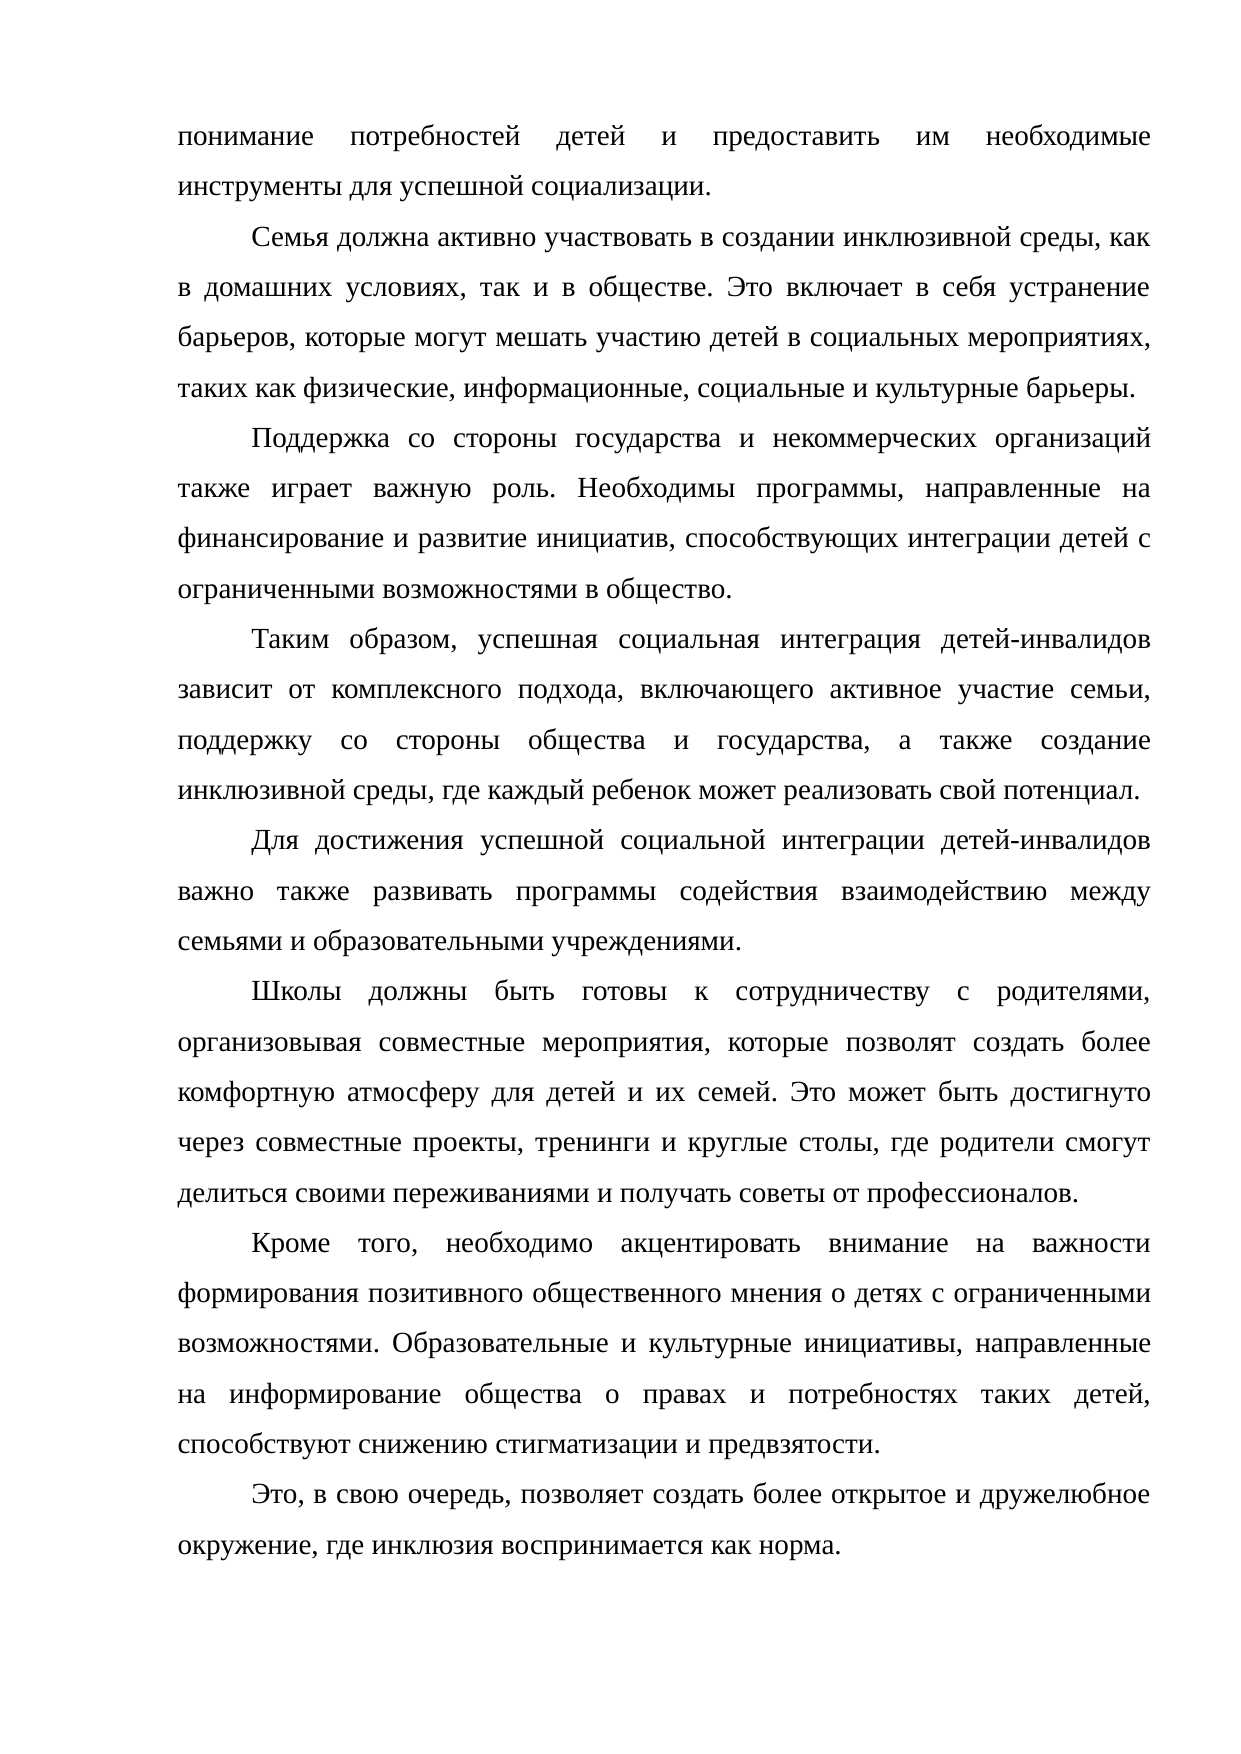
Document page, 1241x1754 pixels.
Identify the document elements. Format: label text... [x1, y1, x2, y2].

text Школы должны быть готовы к сотрудничеству с родителями, организовывая совместные мероприятия, которые позволят создать более комфортную атмосферу для детей и их семей. Это может быть достигнуто через совместные проекты, тренинги и круглые столы, где родители смогут делиться своими переживаниями и получать советы от профессионалов. [177, 973, 1152, 1208]
text Для достижения успешной социальной интеграции детей-инвалидов важно также развивать программы содействия взаимодействию между семьями и образовательными учреждениями. [177, 822, 1152, 957]
text Семья должна активно участвовать в создании инклюзивной среды, как в домашних условиях, так и в обществе. Это включает в себя устранение барьеров, которые могут мешать участию детей в социальных мероприятиях, таких как физические, информационные, социальные и культурные барьеры. [177, 219, 1152, 403]
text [177, 118, 1152, 202]
text Поддержка со стороны государства и некоммерческих организаций также играет важную роль. Необходимы программы, направленные на финансирование и развитие инициатив, способствующих интеграции детей с ограниченными возможностями в общество. [177, 420, 1152, 604]
text Таким образом, успешная социальная интеграция детей-инвалидов зависит от комплексного подхода, включающего активное участие семьи, поддержку со стороны общества и государства, а также создание инклюзивной среды, где каждый ребенок может реализовать свой потенциал. [177, 621, 1152, 806]
text Кроме того, необходимо акцентировать внимание на важности формирования позитивного общественного мнения о детях с ограниченными возможностями. Образовательные и культурные инициативы, направленные на информирование общества о правах и потребностях таких детей, способствуют снижению стигматизации и предвзятости. [177, 1225, 1152, 1460]
text Это, в свою очередь, позволяет создать более открытое и дружелюбное окружение, где инклюзия воспринимается как норма. [177, 1477, 1152, 1560]
